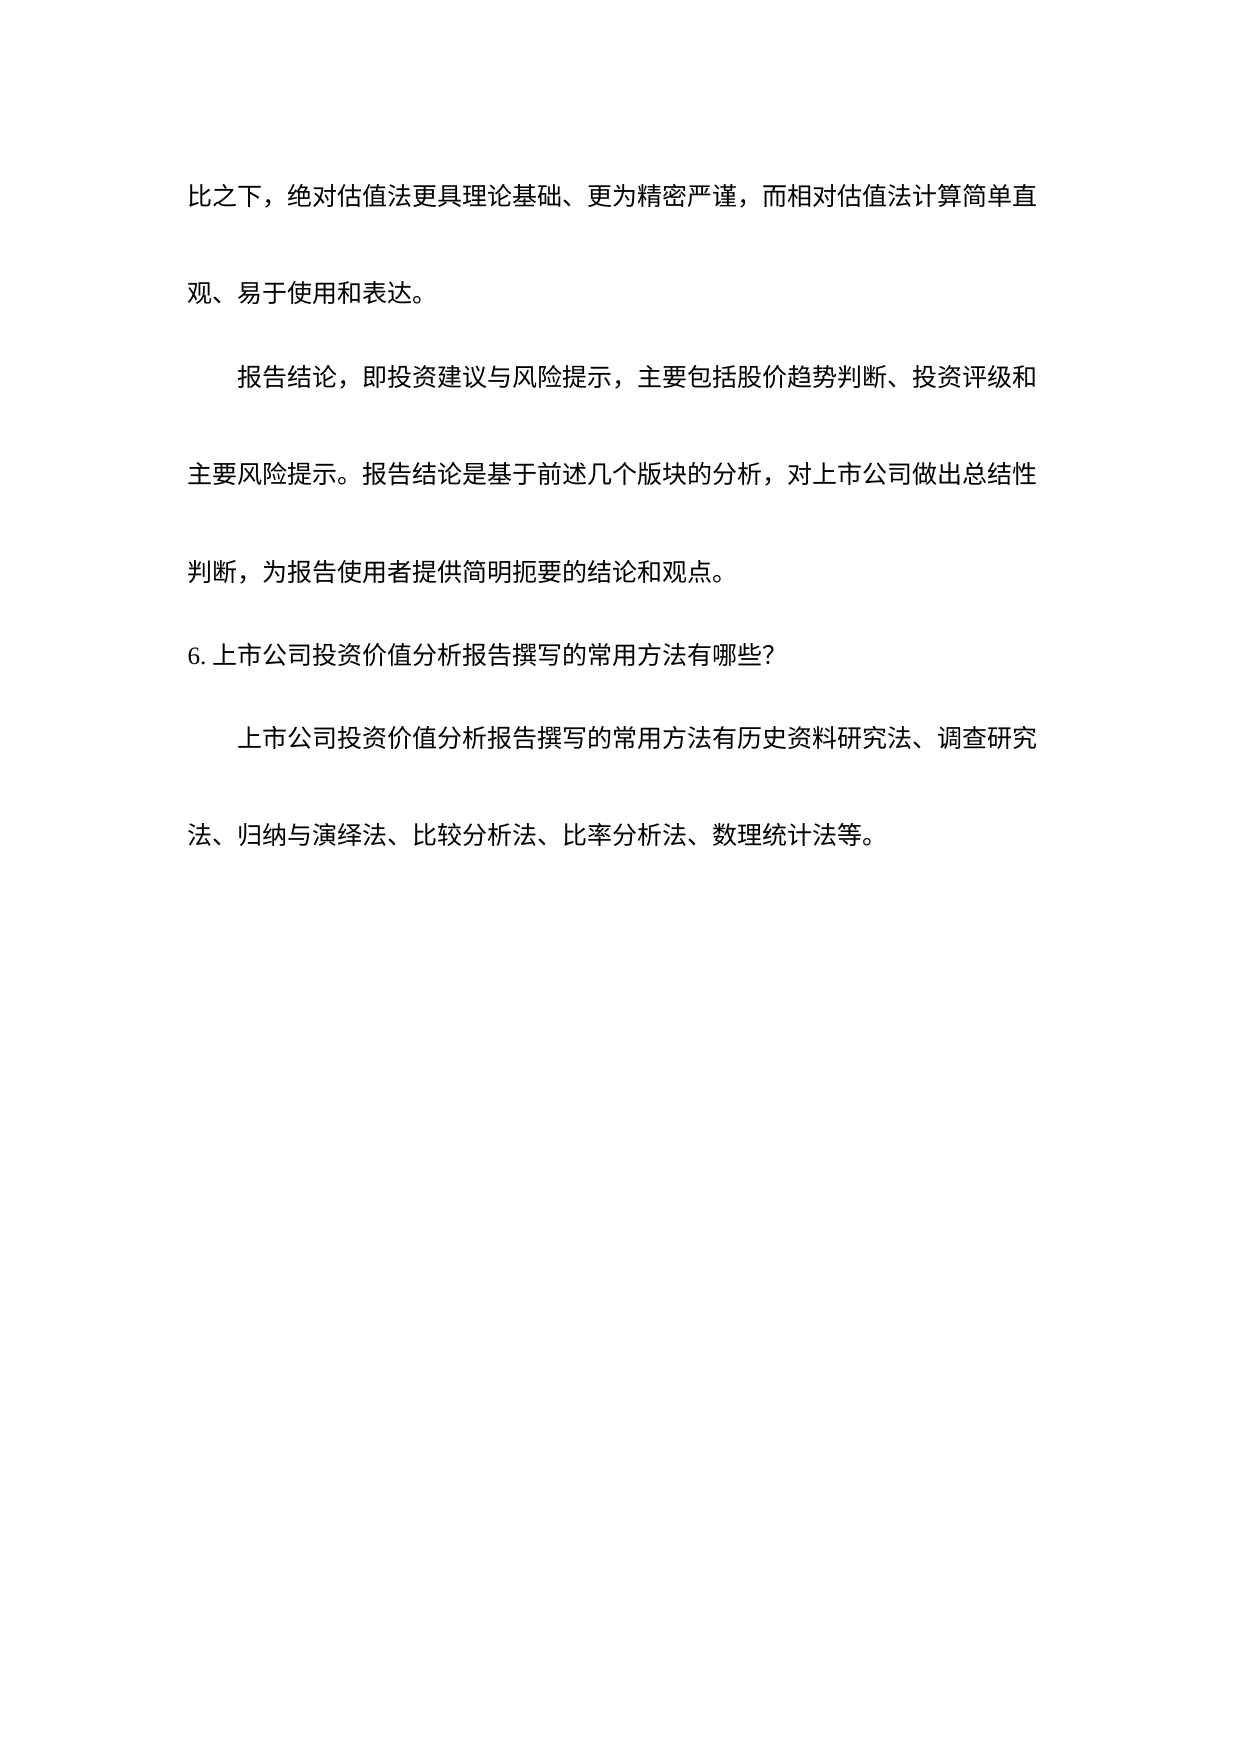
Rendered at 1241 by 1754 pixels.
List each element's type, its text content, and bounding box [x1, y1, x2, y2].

text 报告结论，即投资建议与风险提示，主要包括股价趋势判断、投资评级和主要风险提示。报告结论是基于前述几个版块的分析，对上市公司做出总结性判断，为报告使用者提供简明扼要的结论和观点。 [187, 343, 1053, 603]
text 上市公司投资价值分析报告撰写的常用方法有历史资料研究法、调查研究法、归纳与演绎法、比较分析法、比率分析法、数理统计法等。 [187, 704, 1053, 866]
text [187, 162, 1053, 324]
text 6. 上市公司投资价值分析报告撰写的常用方法有哪些？ [187, 621, 1053, 686]
